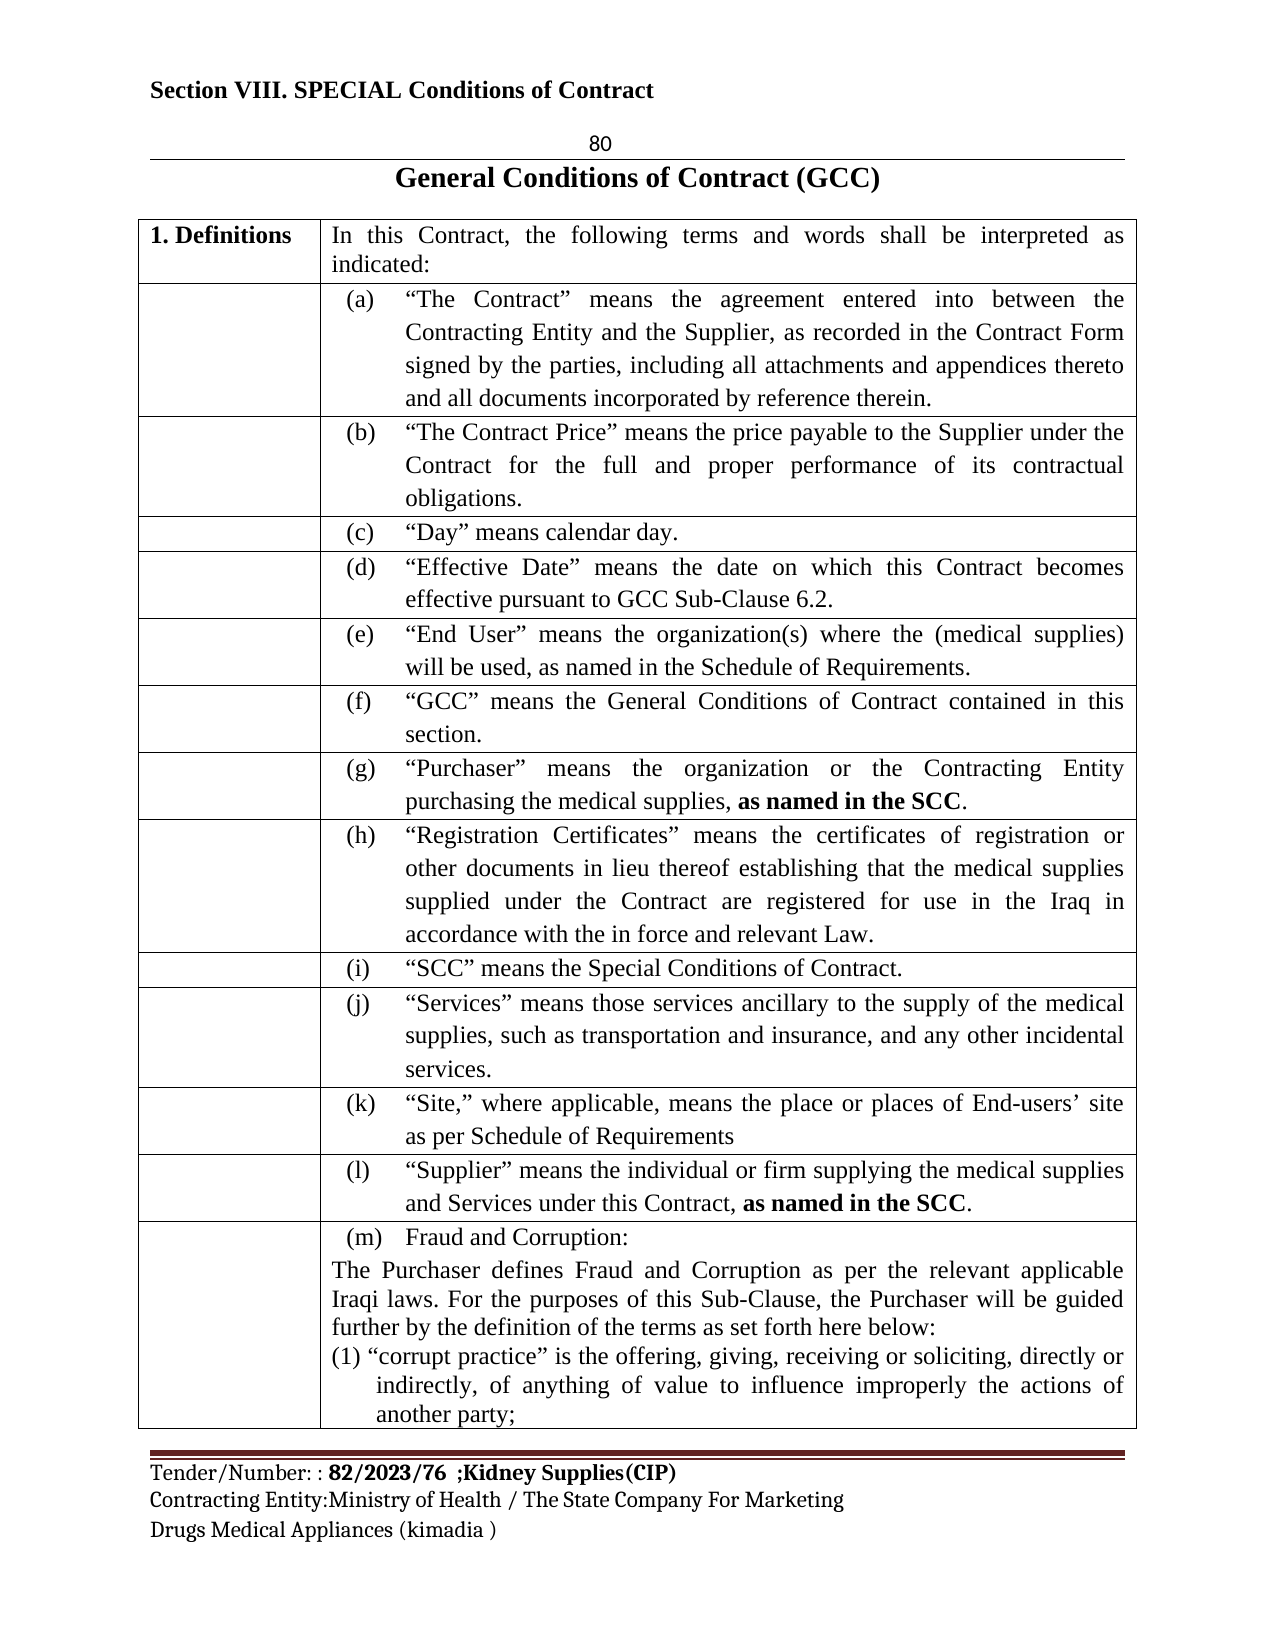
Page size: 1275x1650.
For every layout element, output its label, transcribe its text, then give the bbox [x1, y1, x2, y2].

table_cell “Purchaser” means the organization or the Contracting Entity purchasing the medical supplies, as named in the SCC. [321, 753, 1136, 819]
table_cell [139, 1222, 320, 1427]
table_header In this Contract, the following terms and words shall be interpreted as indicated: [321, 220, 1136, 283]
table_cell Fraud and Corruption: The Purchaser defines Fraud and Corruption as per the relevant applicable Iraqi laws. For the purposes of this Sub-Clause, the Purchaser will be guided further by the definition of the terms as set forth here below: (1) “corrupt practice” is the offering, giving, receiving or soliciting, directly or indirectly, of anything of value to influence improperly the actions of another party; [321, 1222, 1136, 1427]
table_cell [139, 820, 320, 952]
table_cell “Services” means those services ancillary to the supply of the medical supplies, such as transportation and insurance, and any other incidental services. [321, 988, 1136, 1087]
table_cell [139, 1155, 320, 1221]
table_cell “Site,” where applicable, means the place or places of End-users’ site as per Schedule of Requirements [321, 1088, 1136, 1154]
table_cell “GCC” means the General Conditions of Contract contained in this section. [321, 686, 1136, 752]
table_cell [139, 686, 320, 752]
table_cell [139, 988, 320, 1087]
table_cell “The Contract” means the agreement entered into between the Contracting Entity and the Supplier, as recorded in the Contract Form signed by the parties, including all attachments and appendices thereto and all documents incorporated by reference therein. [321, 284, 1136, 416]
table_cell “Supplier” means the individual or firm supplying the medical supplies and Services under this Contract, as named in the SCC. [321, 1155, 1136, 1221]
table_cell “Registration Certificates” means the certificates of registration or other documents in lieu thereof establishing that the medical supplies supplied under the Contract are registered for use in the Iraq in accordance with the in force and relevant Law. [321, 820, 1136, 952]
table_header 1. Definitions [139, 220, 320, 283]
table_cell “SCC” means the Special Conditions of Contract. [321, 953, 1136, 987]
text General Conditions of Contract (GCC) [150, 160, 1125, 193]
table_cell “End User” means the organization(s) where the (medical supplies) will be used, as named in the Schedule of Requirements. [321, 619, 1136, 685]
table_cell [139, 417, 320, 516]
table_cell [139, 953, 320, 987]
table_cell [139, 517, 320, 551]
table_cell “Day” means calendar day. [321, 517, 1136, 551]
table_cell “Effective Date” means the date on which this Contract becomes effective pursuant to GCC Sub-Clause 6.2. [321, 552, 1136, 618]
table_cell [139, 552, 320, 618]
table_cell “The Contract Price” means the price payable to the Supplier under the Contract for the full and proper performance of its contractual obligations. [321, 417, 1136, 516]
table_cell [139, 284, 320, 416]
table_cell [139, 753, 320, 819]
table_cell [139, 619, 320, 685]
table_cell [139, 1088, 320, 1154]
